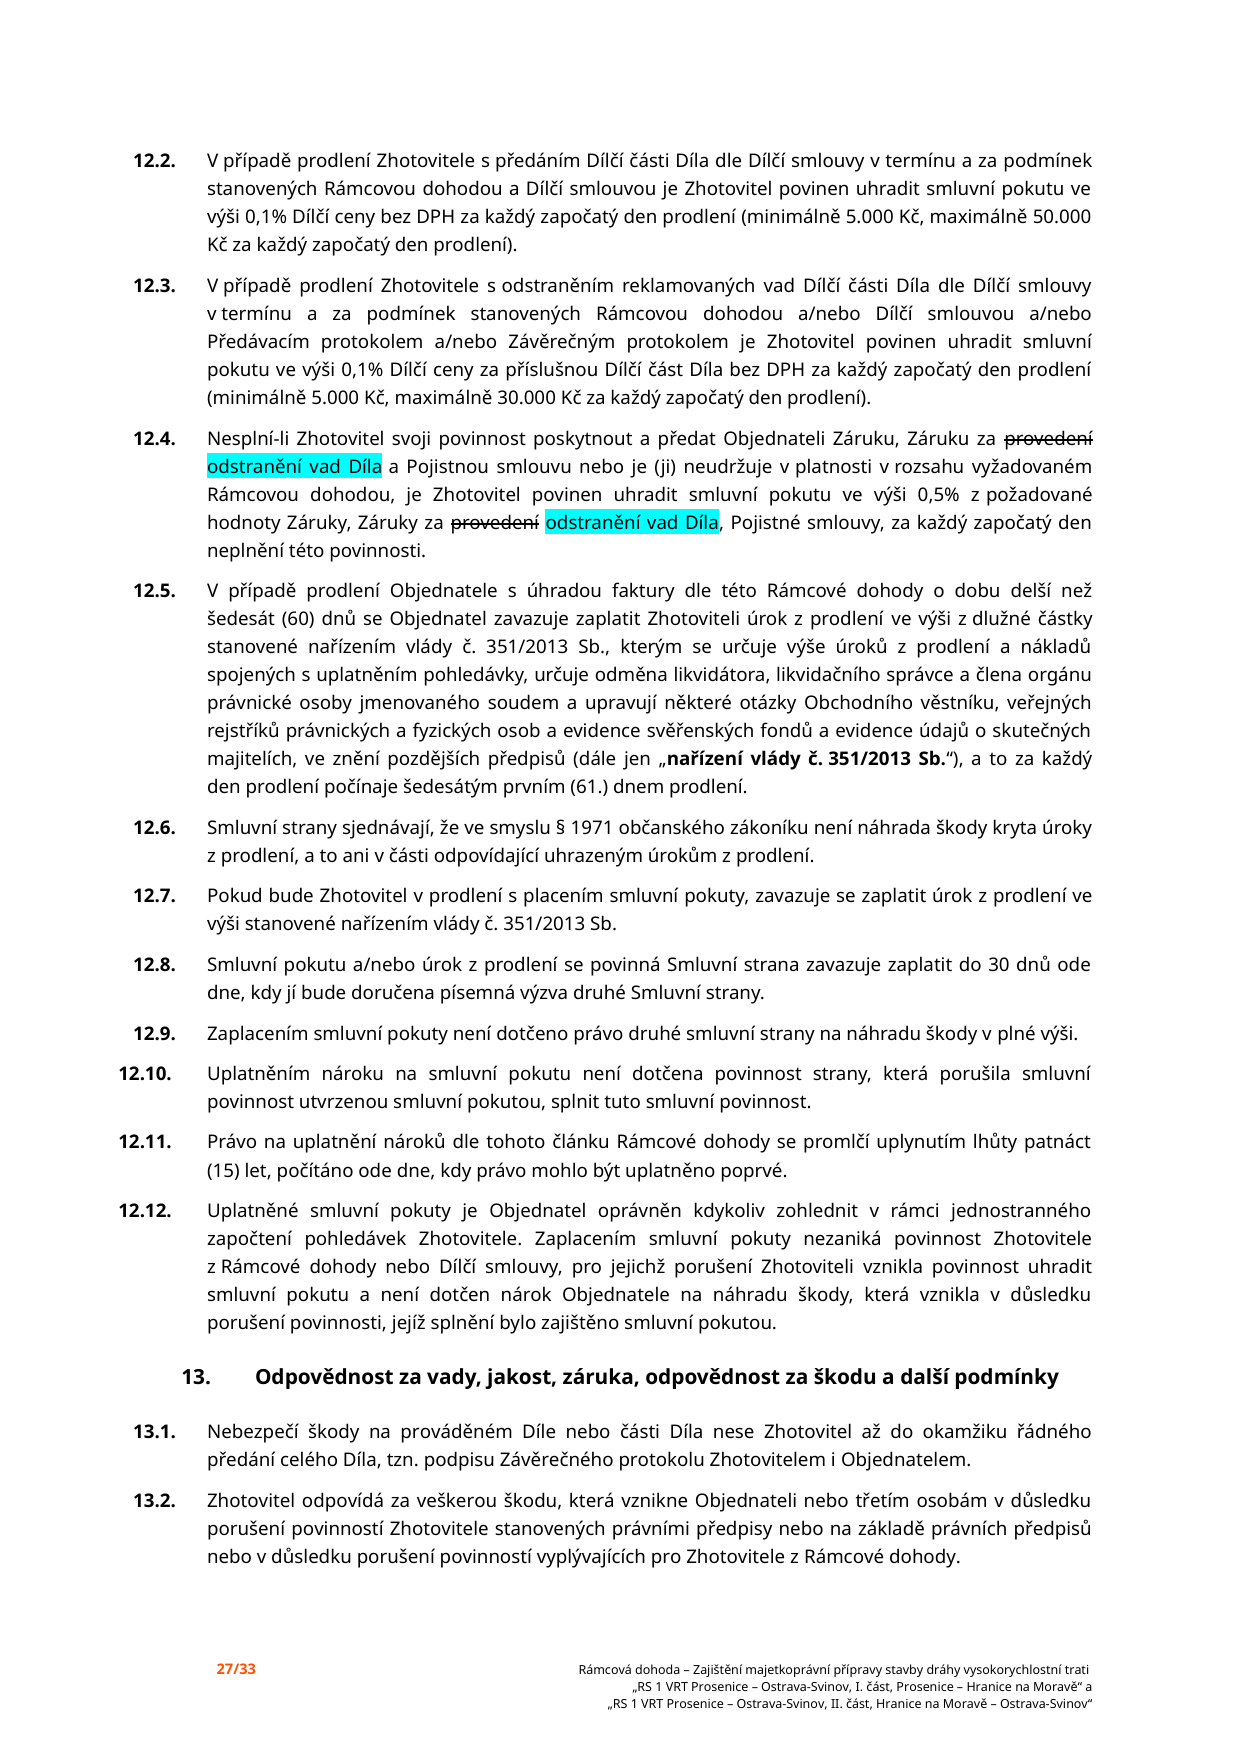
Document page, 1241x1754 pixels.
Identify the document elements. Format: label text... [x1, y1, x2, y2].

subtitle Pokud bude Zhotovitel v prodlení s placením smluvní pokuty, zavazuje se zaplatit úrok z prodlení ve výši stanovené nařízením vlády č. 351/2013 Sb. [133, 883, 1092, 936]
subtitle Právo na uplatnění nároků dle tohoto článku Rámcové dohody se promlčí uplynutím lhůty patnáct (15) let, počítáno ode dne, kdy právo mohlo být uplatněno poprvé. [118, 1129, 1092, 1182]
subtitle V případě prodlení Zhotovitele s odstraněním reklamovaných vad Dílčí části Díla dle Dílčí smlouvy v termínu a za podmínek stanovených Rámcovou dohodou a/nebo Dílčí smlouvou a/nebo Předávacím protokolem a/nebo Závěrečným protokolem je Zhotovitel povinen uhradit smluvní pokutu ve výši 0,1% Dílčí ceny za příslušnou Dílčí část Díla bez DPH za každý započatý den prodlení (minimálně 5.000 Kč, maximálně 30.000 Kč za každý započatý den prodlení). [133, 272, 1092, 410]
subtitle Nesplní-li Zhotovitel svoji povinnost poskytnout a předat Objednateli Záruku, Záruku za provedení odstranění vad Díla a Pojistnou smlouvu nebo je (ji) neudržuje v platnosti v rozsahu vyžadovaném Rámcovou dohodou, je Zhotovitel povinen uhradit smluvní pokutu ve výši 0,5% z požadované hodnoty Záruky, Záruky za provedení odstranění vad Díla, Pojistné smlouvy, za každý započatý den neplnění této povinnosti. [133, 425, 1092, 562]
subtitle Uplatněním nároku na smluvní pokutu není dotčena povinnost strany, která porušila smluvní povinnost utvrzenou smluvní pokutou, splnit tuto smluvní povinnost. [118, 1060, 1092, 1114]
subtitle V případě prodlení Zhotovitele s předáním Dílčí části Díla dle Dílčí smlouvy v termínu a za podmínek stanovených Rámcovou dohodou a Dílčí smlouvou je Zhotovitel povinen uhradit smluvní pokutu ve výši 0,1% Dílčí ceny bez DPH za každý započatý den prodlení (minimálně 5.000 Kč, maximálně 50.000 Kč za každý započatý den prodlení). [133, 148, 1092, 257]
list Zhotovitel odpovídá za veškerou škodu, která vznikne Objednateli nebo třetím osobám v důsledku porušení povinností Zhotovitele stanovených právními předpisy nebo na základě právních předpisů nebo v důsledku porušení povinností vyplývajících pro Zhotovitele z Rámcové dohody. [133, 1487, 1092, 1569]
subtitle Smluvní pokutu a/nebo úrok z prodlení se povinná Smluvní strana zavazuje zaplatit do 30 dnů ode dne, kdy jí bude doručena písemná výzva druhé Smluvní strany. [133, 951, 1092, 1005]
subtitle Odpovědnost za vady, jakost, záruka, odpovědnost za škodu a další podmínky [148, 1362, 1092, 1391]
subtitle Zaplacením smluvní pokuty není dotčeno právo druhé smluvní strany na náhradu škody v plné výši. [133, 1020, 1092, 1045]
list Nebezpečí škody na prováděném Díle nebo části Díla nese Zhotovitel až do okamžiku řádného předání celého Díla, tzn. podpisu Závěrečného protokolu Zhotovitelem i Objednatelem. [133, 1419, 1092, 1472]
subtitle Smluvní strany sjednávají, že ve smyslu § 1971 občanského zákoníku není náhrada škody kryta úroky z prodlení, a to ani v části odpovídající uhrazeným úrokům z prodlení. [133, 814, 1092, 868]
subtitle V případě prodlení Objednatele s úhradou faktury dle této Rámcové dohody o dobu delší než šedesát (60) dnů se Objednatel zavazuje zaplatit Zhotoviteli úrok z prodlení ve výši z dlužné částky stanovené nařízením vlády č. 351/2013 Sb., kterým se určuje výše úroků z prodlení a nákladů spojených s uplatněním pohledávky, určuje odměna likvidátora, likvidačního správce a člena orgánu právnické osoby jmenovaného soudem a upravují některé otázky Obchodního věstníku, veřejných rejstříků právnických a fyzických osob a evidence svěřenských fondů a evidence údajů o skutečných majitelích, ve znění pozdějších předpisů (dále jen „nařízení vlády č. 351/2013 Sb.“), a to za každý den prodlení počínaje šedesátým prvním (61.) dnem prodlení. [133, 577, 1092, 799]
subtitle Uplatněné smluvní pokuty je Objednatel oprávněn kdykoliv zohlednit v rámci jednostranného započtení pohledávek Zhotovitele. Zaplacením smluvní pokuty nezaniká povinnost Zhotovitele z Rámcové dohody nebo Dílčí smlouvy, pro jejichž porušení Zhotoviteli vznikla povinnost uhradit smluvní pokutu a není dotčen nárok Objednatele na náhradu škody, která vznikla v důsledku porušení povinnosti, jejíž splnění bylo zajištěno smluvní pokutou. [118, 1197, 1092, 1335]
